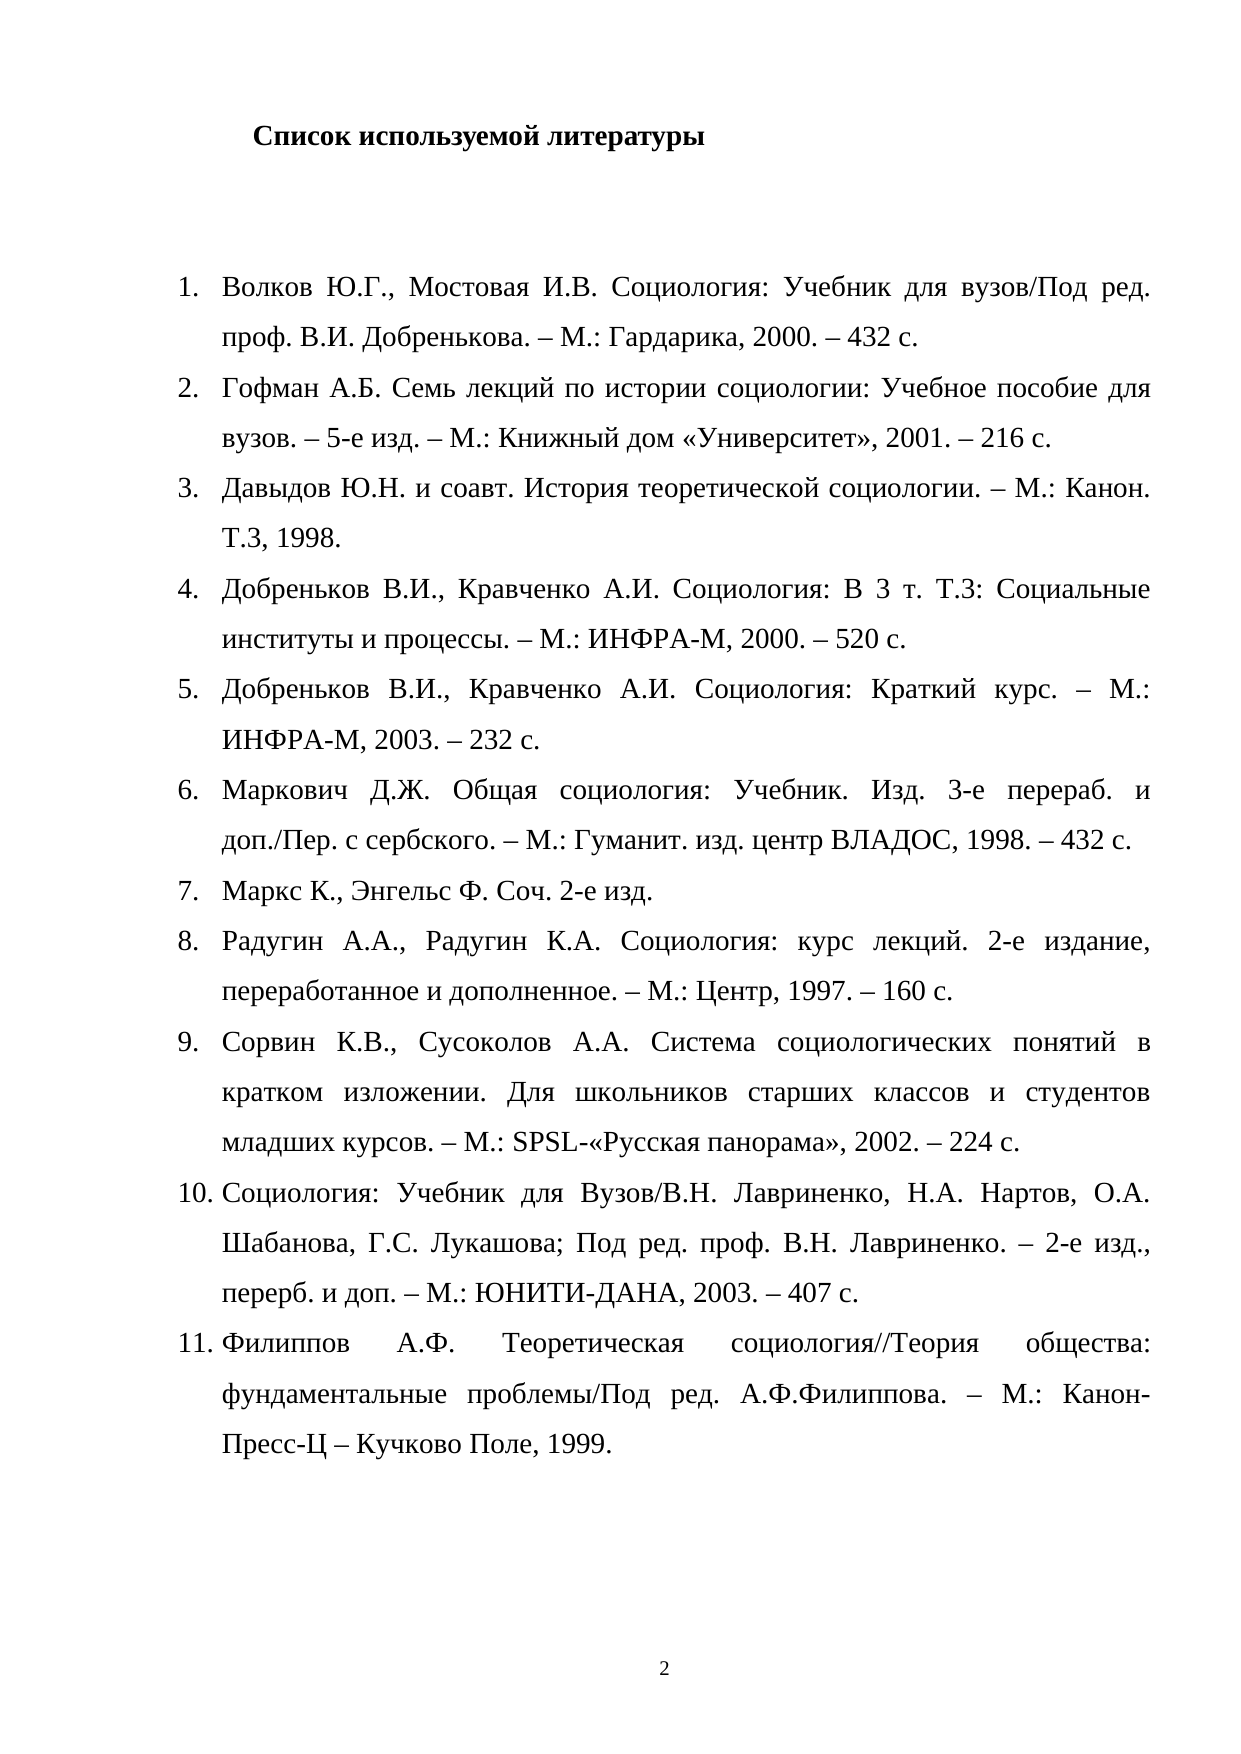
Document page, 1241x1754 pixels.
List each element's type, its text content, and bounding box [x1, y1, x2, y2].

list Добреньков В.И., Кравченко А.И. Социология: Краткий курс. – М.: ИНФРА-М, 2003. – 232 с. [177, 672, 1152, 755]
list Сорвин К.В., Сусоколов А.А. Система социологических понятий в кратком изложении. Для школьников старших классов и студентов младших курсов. – М.: SPSL-«Русская панорама», 2002. – 224 с. [177, 1024, 1152, 1158]
list Филиппов А.Ф. Теоретическая социология//Теория общества: фундаментальные проблемы/Под ред. А.Ф.Филиппова. – М.: Канон-Пресс-Ц – Кучково Поле, 1999. [177, 1326, 1152, 1460]
list Маркс К., Энгельс Ф. Соч. 2-е изд. [177, 873, 1152, 906]
list Радугин А.А., Радугин К.А. Социология: курс лекций. 2-е издание, переработанное и дополненное. – М.: Центр, 1997. – 160 с. [177, 923, 1152, 1007]
subtitle Список используемой литературы [177, 118, 1152, 152]
list Гофман А.Б. Семь лекций по истории социологии: Учебное пособие для вузов. – 5-е изд. – М.: Книжный дом «Университет», 2001. – 216 с. [177, 370, 1152, 453]
list Давыдов Ю.Н. и соавт. История теоретической социологии. – М.: Канон. Т.3, 1998. [177, 470, 1152, 554]
list Волков Ю.Г., Мостовая И.В. Социология: Учебник для вузов/Под ред. проф. В.И. Добренькова. – М.: Гардарика, 2000. – 432 с. [177, 269, 1152, 353]
list Социология: Учебник для Вузов/В.Н. Лавриненко, Н.А. Нартов, О.А. Шабанова, Г.С. Лукашова; Под ред. проф. В.Н. Лавриненко. – 2-е изд., перерб. и доп. – М.: ЮНИТИ-ДАНА, 2003. – 407 с. [177, 1175, 1152, 1309]
list Маркович Д.Ж. Общая социология: Учебник. Изд. 3-е перераб. и доп./Пер. с сербского. – М.: Гуманит. изд. центр ВЛАДОС, 1998. – 432 с. [177, 772, 1152, 856]
list Добреньков В.И., Кравченко А.И. Социология: В 3 т. Т.3: Социальные институты и процессы. – М.: ИНФРА-М, 2000. – 520 с. [177, 571, 1152, 655]
